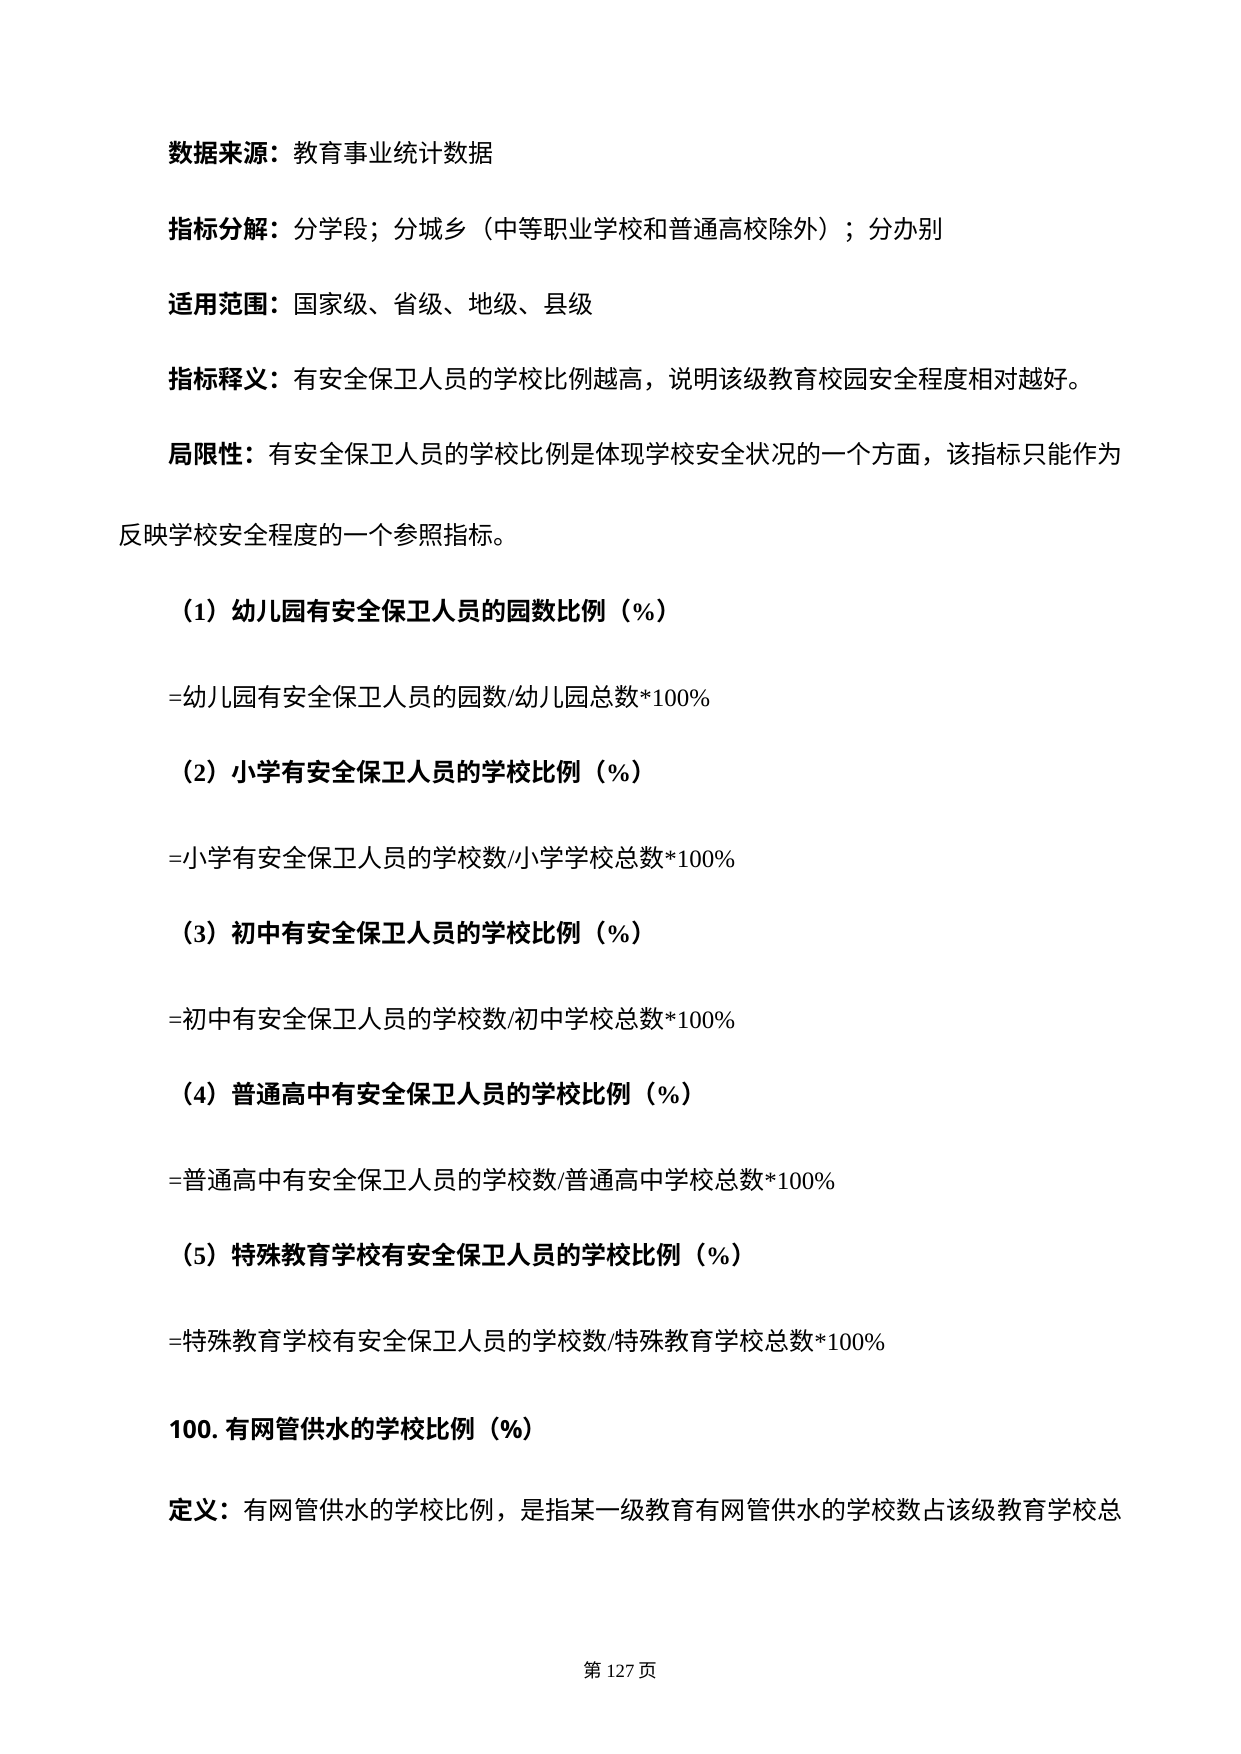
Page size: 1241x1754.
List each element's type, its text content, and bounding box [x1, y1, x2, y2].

subtitle （3）初中有安全保卫人员的学校比例（%） [118, 897, 1122, 965]
subtitle （4）普通高中有安全保卫人员的学校比例（%） [118, 1058, 1122, 1126]
text 适用范围：国家级、省级、地级、县级 [118, 268, 1122, 336]
text 局限性：有安全保卫人员的学校比例是体现学校安全状况的一个方面，该指标只能作为反映学校安全程度的一个参照指标。 [118, 418, 1122, 568]
text =幼儿园有安全保卫人员的园数/幼儿园总数*100% [118, 661, 1122, 729]
text 数据来源：教育事业统计数据 [118, 118, 1122, 186]
text 指标分解：分学段；分城乡（中等职业学校和普通高校除外）；分办别 [118, 193, 1122, 261]
text =小学有安全保卫人员的学校数/小学学校总数*100% [118, 822, 1122, 890]
subtitle （1）幼儿园有安全保卫人员的园数比例（%） [118, 575, 1122, 643]
subtitle 100. 有网管供水的学校比例（%） [118, 1393, 1122, 1461]
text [118, 1475, 1122, 1543]
text =初中有安全保卫人员的学校数/初中学校总数*100% [118, 983, 1122, 1051]
text =特殊教育学校有安全保卫人员的学校数/特殊教育学校总数*100% [118, 1306, 1122, 1374]
subtitle （5）特殊教育学校有安全保卫人员的学校比例（%） [118, 1220, 1122, 1288]
text 指标释义：有安全保卫人员的学校比例越高，说明该级教育校园安全程度相对越好。 [118, 343, 1122, 411]
subtitle （2）小学有安全保卫人员的学校比例（%） [118, 736, 1122, 804]
text =普通高中有安全保卫人员的学校数/普通高中学校总数*100% [118, 1144, 1122, 1212]
